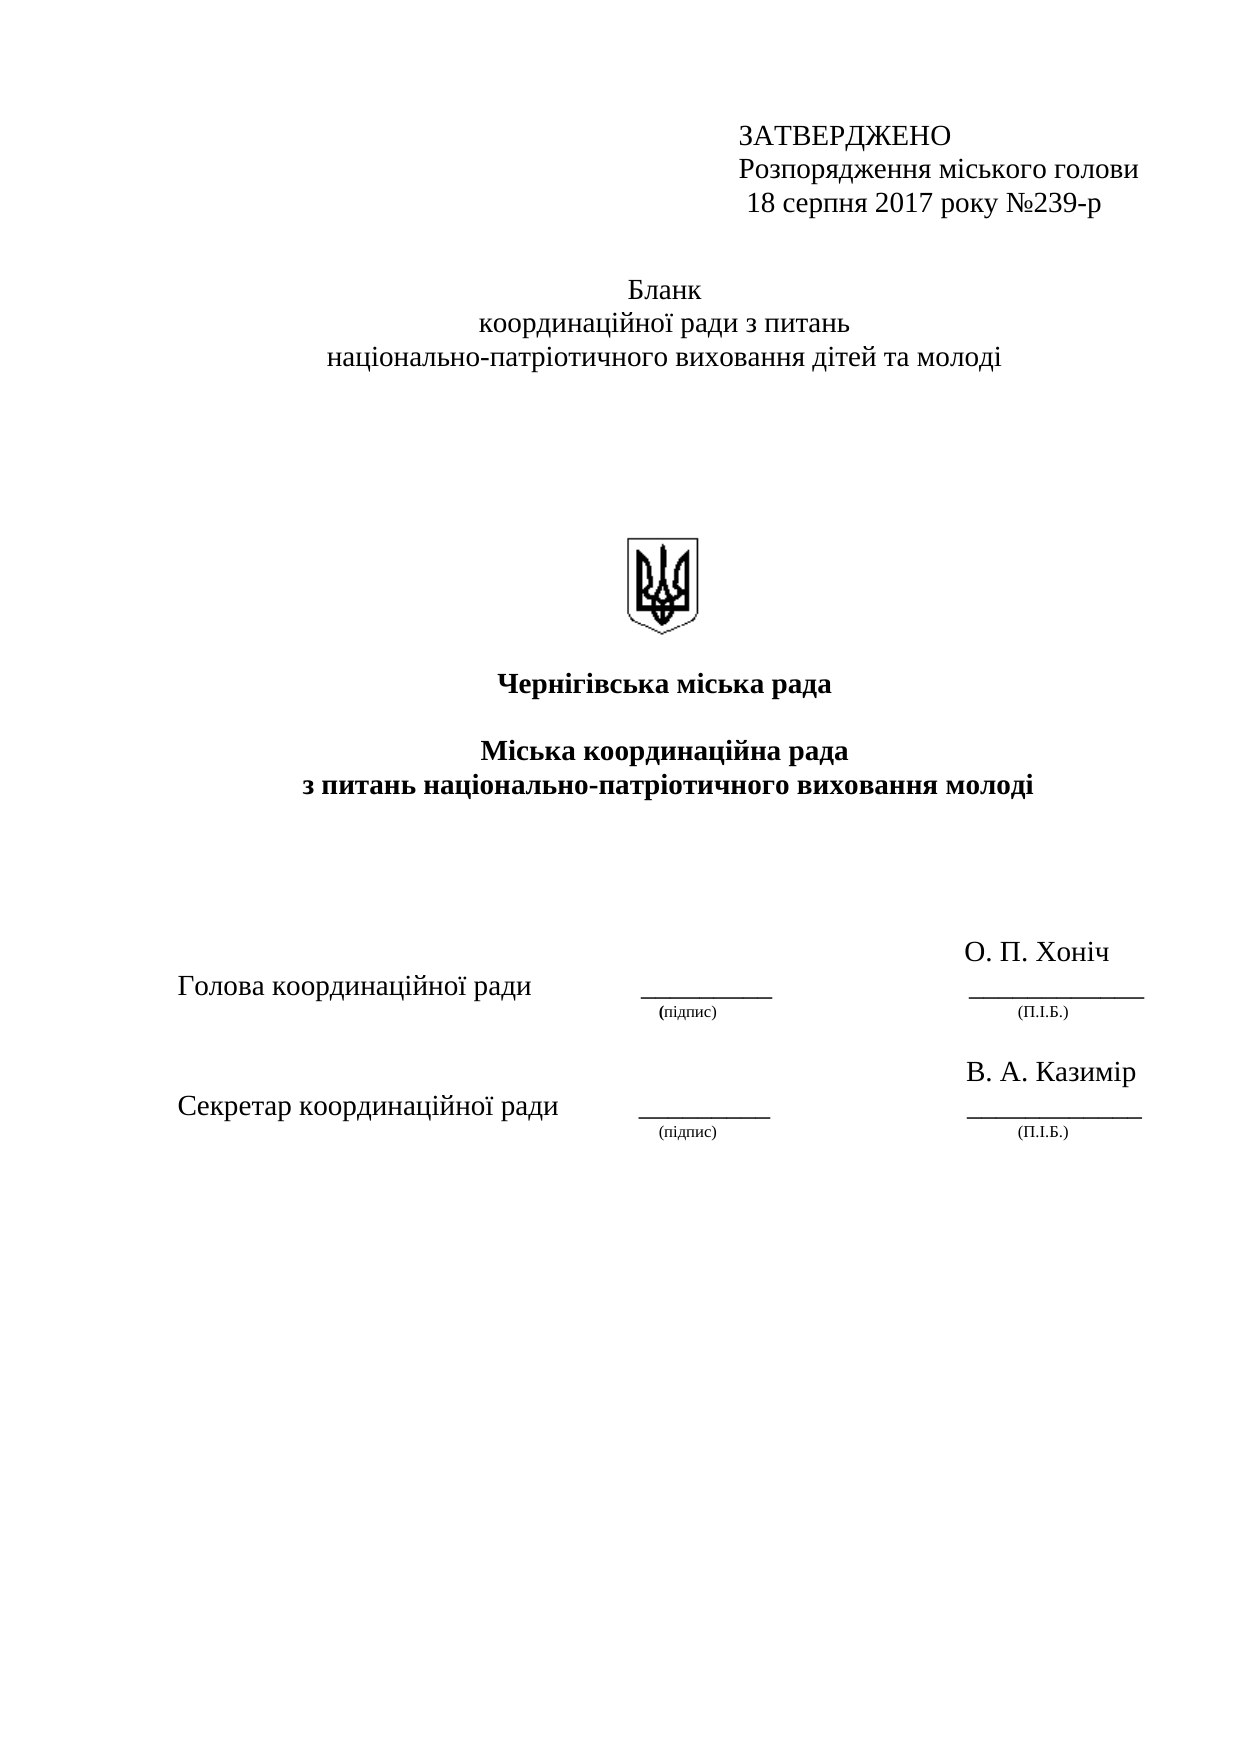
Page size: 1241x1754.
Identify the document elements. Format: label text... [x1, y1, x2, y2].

subtitle з питань національно-патріотичного виховання молоді [177, 767, 1152, 800]
subtitle Чернігівська міська рада [177, 666, 1152, 700]
text національно-патріотичного виховання дітей та молоді [177, 339, 1152, 372]
text координаційної ради з питань [177, 305, 1152, 339]
subtitle О. П. Хоніч [177, 934, 1152, 968]
subtitle Секретар координаційної ради _________ ____________ [177, 1088, 1152, 1121]
subtitle В. А. Казимір [177, 1054, 1152, 1088]
subtitle (підпис) (П.І.Б.) [177, 1121, 1152, 1141]
subtitle (підпис) (П.І.Б.) [177, 1002, 1152, 1021]
text ЗАТВЕРДЖЕНО [738, 118, 1152, 152]
text Бланк [177, 272, 1152, 305]
subtitle Міська координаційна рада [177, 733, 1152, 767]
text Розпорядження міського голови [738, 152, 1152, 185]
subtitle Голова координаційної ради _________ ____________ [177, 968, 1152, 1002]
text 18 серпня 2017 року №239-р [707, 185, 1109, 219]
